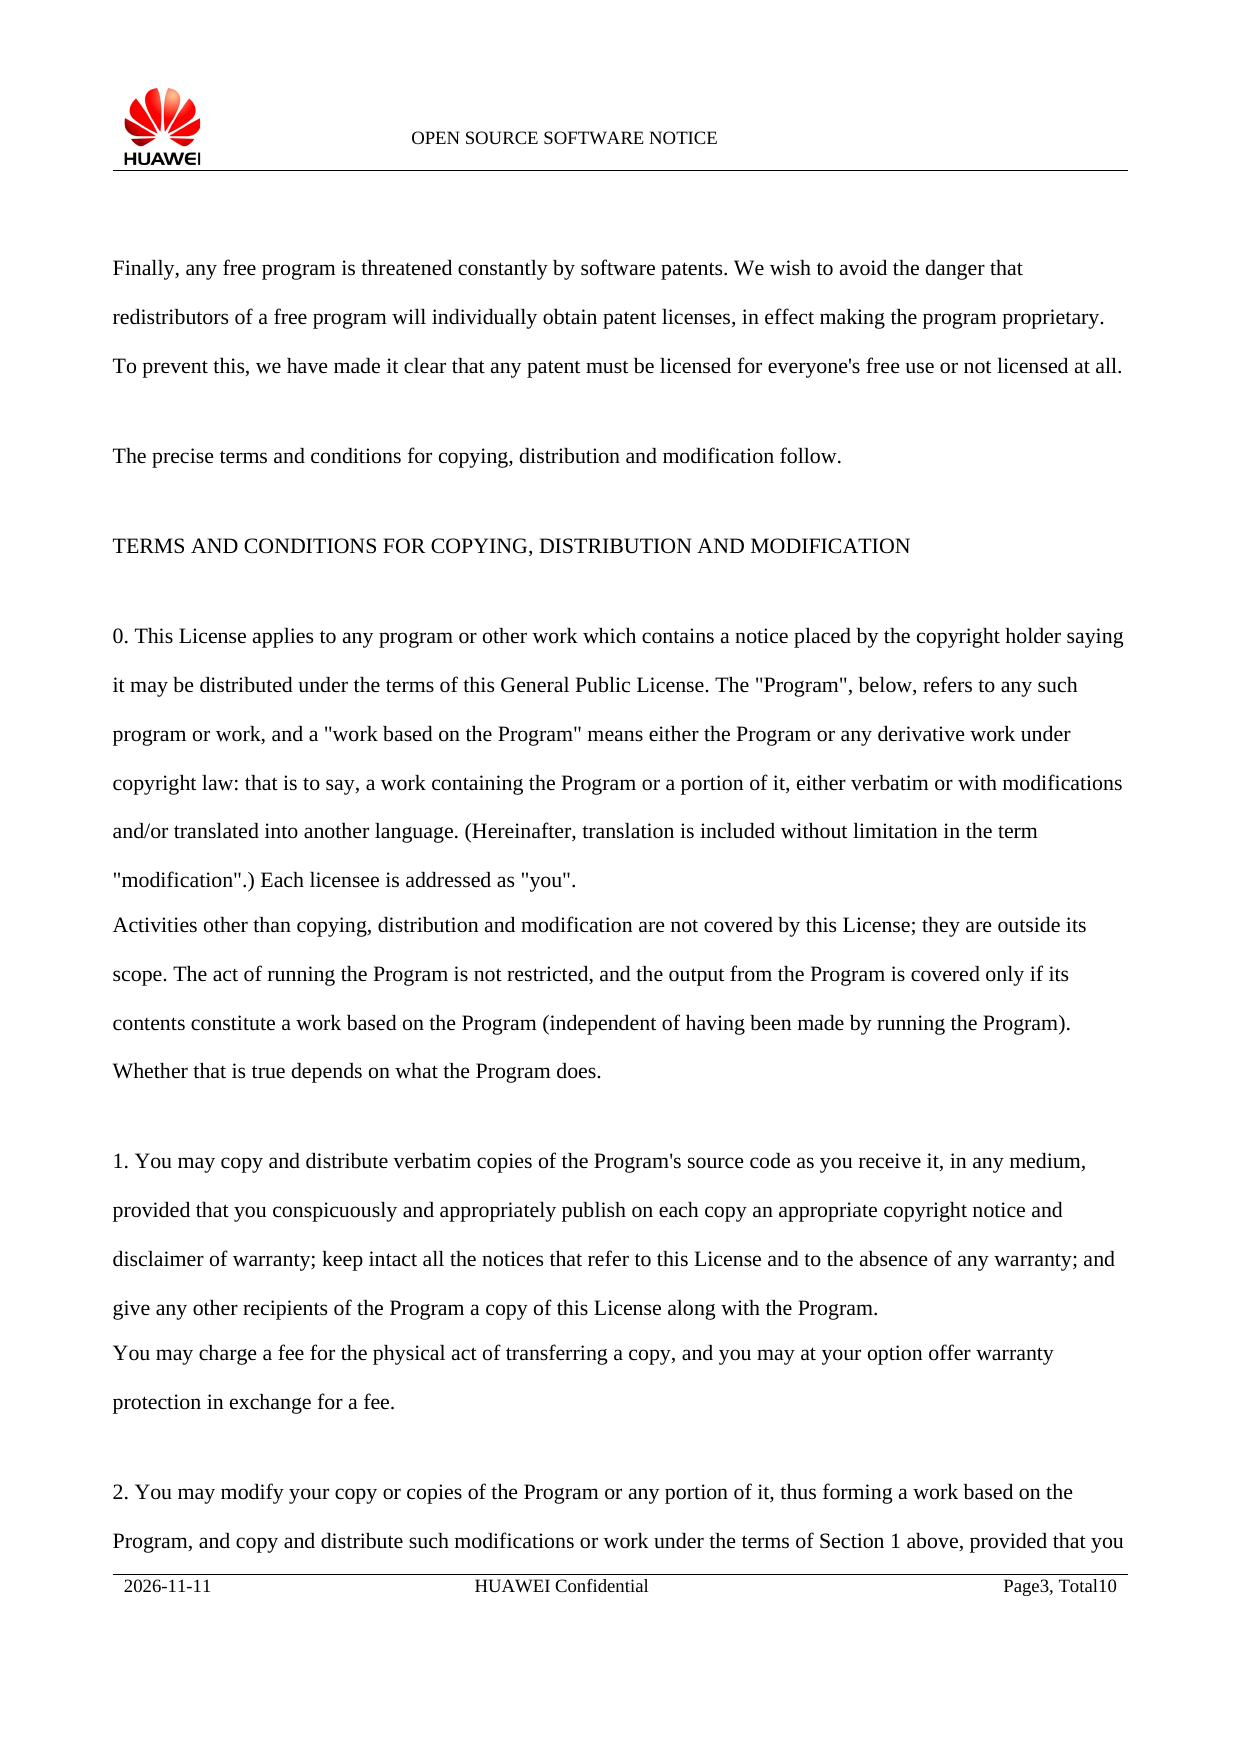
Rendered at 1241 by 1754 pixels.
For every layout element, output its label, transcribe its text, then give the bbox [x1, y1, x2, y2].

text The precise terms and conditions for copying, distribution and modification follow. [112, 439, 1128, 472]
text 1. You may copy and distribute verbatim copies of the Program's source code as you receive it, in any medium, provided that you conspicuously and appropriately publish on each copy an appropriate copyright notice and disclaimer of warranty; keep intact all the notices that refer to this License and to the absence of any warranty; and give any other recipients of the Program a copy of this License along with the Program. [112, 1145, 1128, 1324]
picture [124, 88, 201, 165]
text Finally, any free program is threatened constantly by software patents. We wish to avoid the danger that redistributors of a free program will individually obtain patent licenses, in effect making the program proprietary. To prevent this, we have made it clear that any patent must be licensed for everyone's free use or not licensed at all. [112, 251, 1128, 381]
text You may charge a fee for the physical act of transferring a copy, and you may at your option offer warranty protection in exchange for a fee. [112, 1336, 1128, 1417]
text TERMS AND CONDITIONS FOR COPYING, DISTRIBUTION AND MODIFICATION [112, 529, 1128, 562]
text 0. This License applies to any program or other work which contains a notice placed by the copyright holder saying it may be distributed under the terms of this General Public License. The "Program", below, refers to any such program or work, and a "work based on the Program" means either the Program or any derivative work under copyright law: that is to say, a work containing the Program or a portion of it, either verbatim or with modifications and/or translated into another language. (Hereinafter, translation is included without limitation in the term "modification".) Each licensee is addressed as "you". [112, 619, 1128, 896]
text Activities other than copying, distribution and modification are not covered by this License; they are outside its scope. The act of running the Program is not restricted, and the output from the Program is covered only if its contents constitute a work based on the Program (independent of having been made by running the Program). Whether that is true depends on what the Program does. [112, 908, 1128, 1087]
